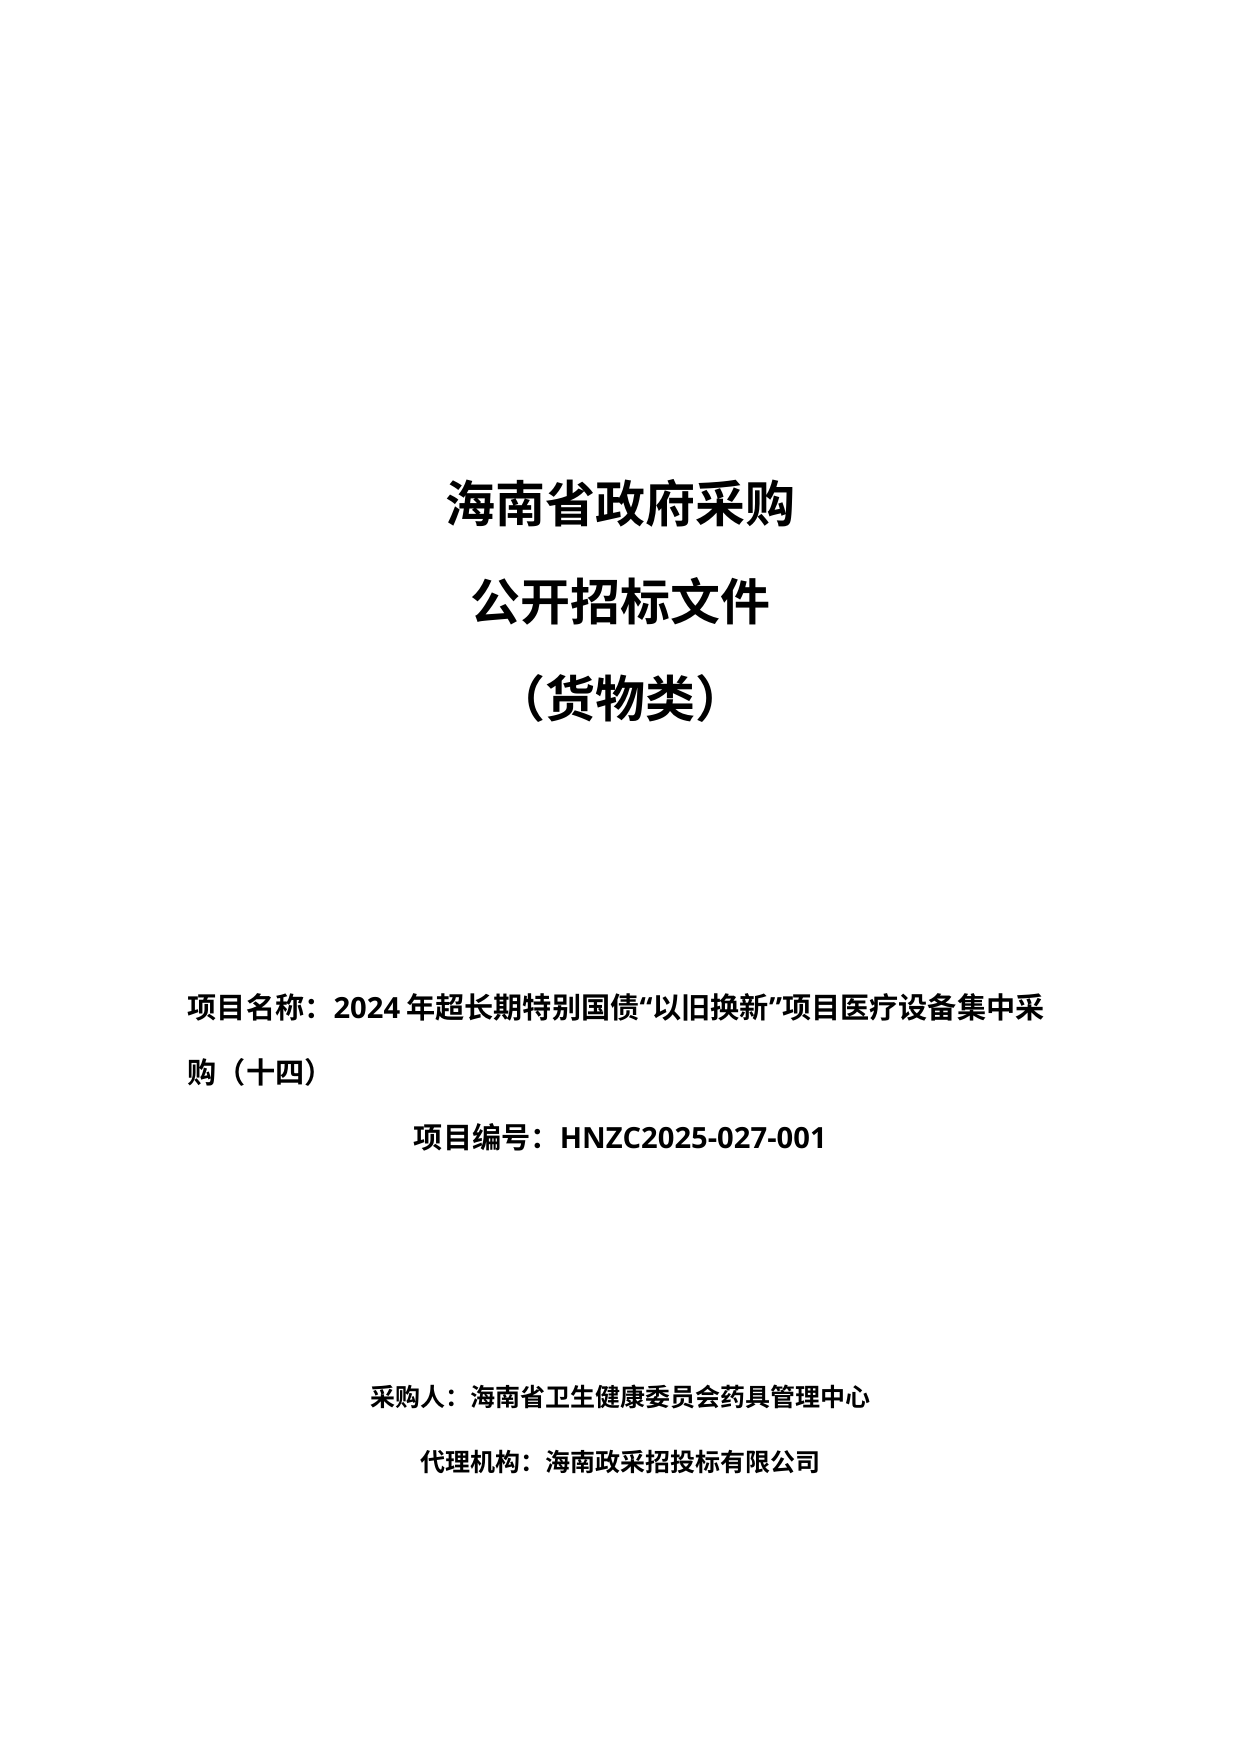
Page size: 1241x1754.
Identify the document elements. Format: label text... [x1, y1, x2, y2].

text （货物类） [187, 649, 1053, 747]
text 项目编号：HNZC2025-027-001 [187, 1104, 1053, 1169]
text 代理机构：海南政采招投标有限公司 [187, 1429, 1053, 1494]
text 海南省政府采购 [187, 454, 1053, 552]
text 采购人：海南省卫生健康委员会药具管理中心 [187, 1364, 1053, 1429]
text 项目名称：2024年超长期特别国债“以旧换新”项目医疗设备集中采购（十四） [187, 974, 1053, 1104]
text 公开招标文件 [187, 552, 1053, 649]
